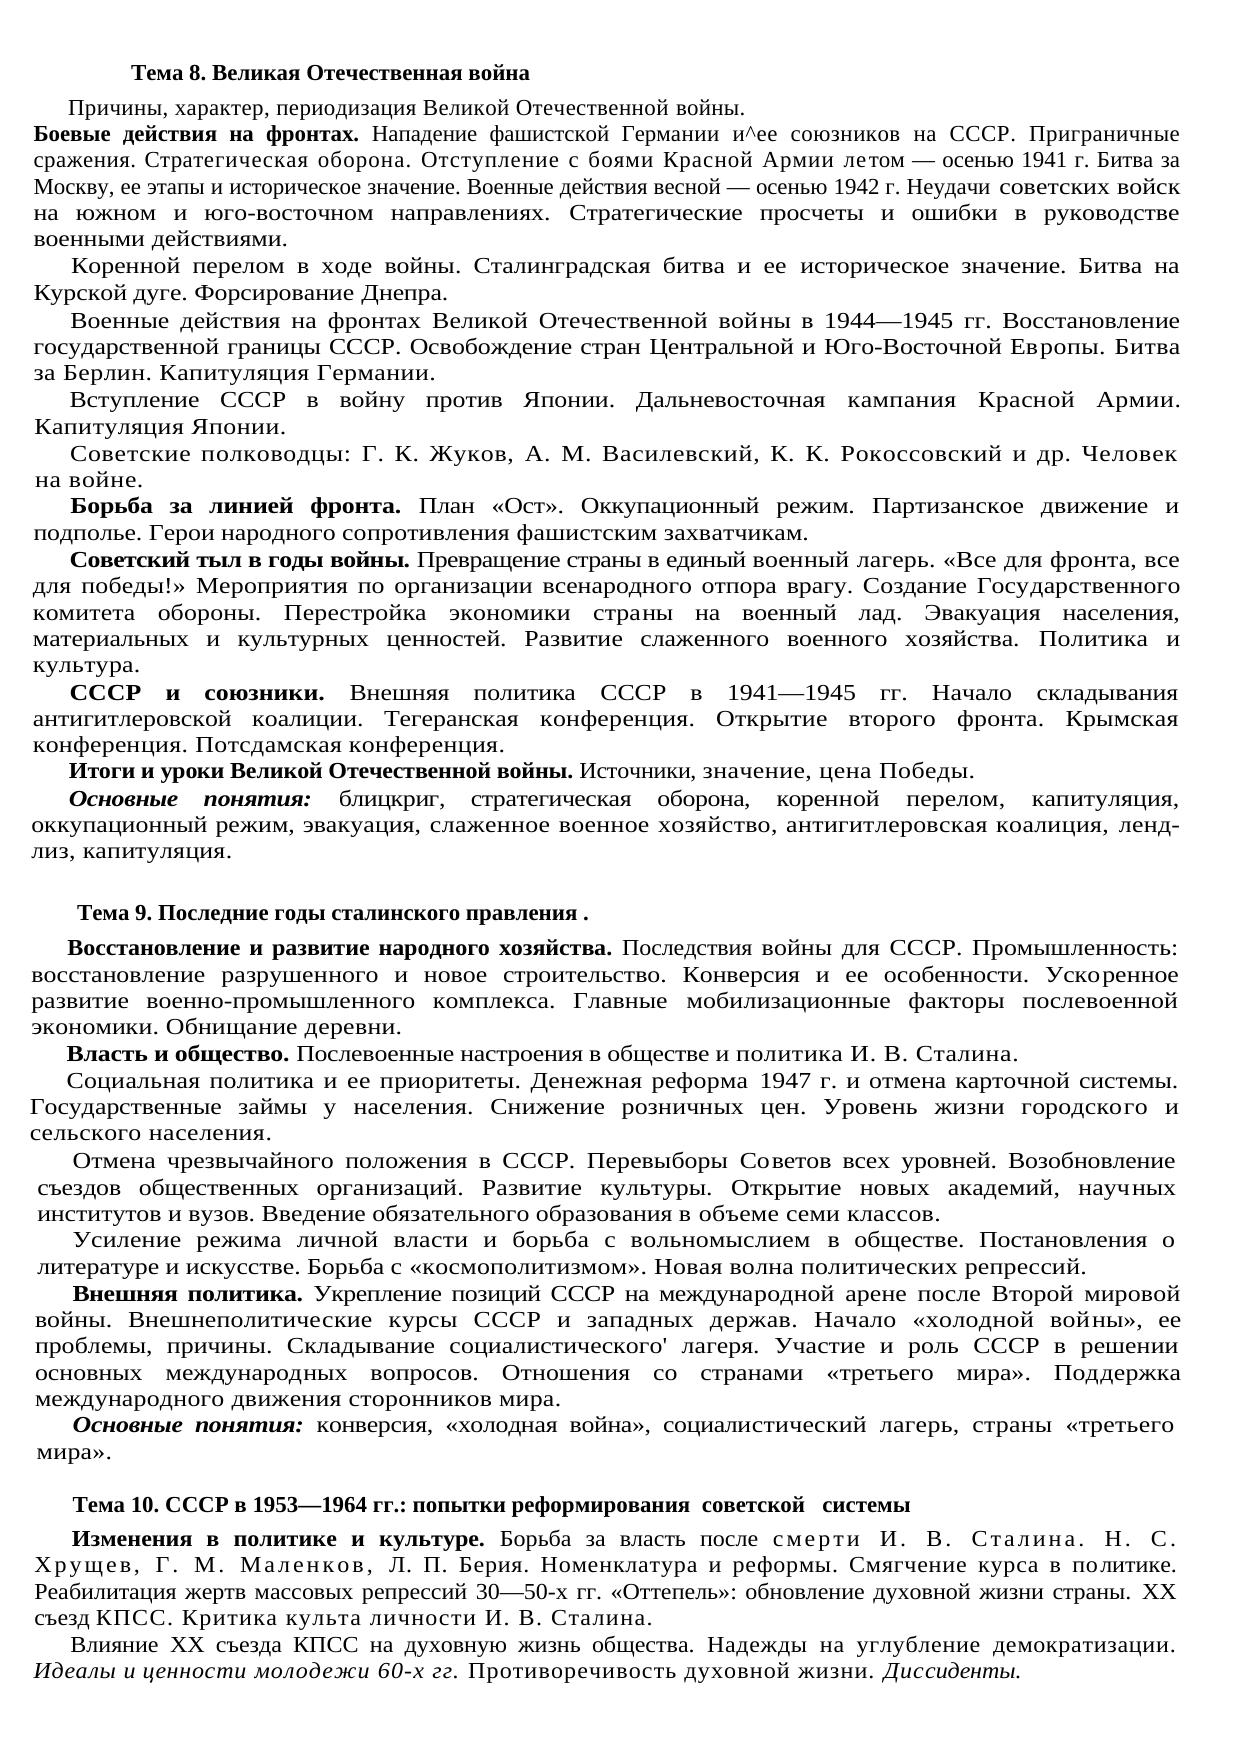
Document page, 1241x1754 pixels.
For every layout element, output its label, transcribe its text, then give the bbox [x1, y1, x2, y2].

text Итоги и уроки Великой Отечественной войны. Источники, значение, цена Победы. [32, 758, 1179, 784]
text СССР и союзники. Внешняя политика СССР в 1941—1945 гг. Начало складывания антигитлеровской коалиции. Тегеранская конференция. Открытие второго фронта. Крымская конференция. Потсдамская конференция. [33, 678, 1180, 758]
text Советские полководцы: Г. К. Жуков, А. М. Василевский, К. К. Рокоссовский и др. Человек на войне. [35, 440, 1180, 493]
text Власть и общество. Послевоенные настроения в обществе и политика И. В. Сталина. [30, 1040, 1178, 1067]
text Коренной перелом в ходе войны. Сталинградская битва и ее историческое значение. Битва на Курской дуге. Форсирование Днепра. [33, 252, 1180, 305]
text Социальная политика и ее приоритеты. Денежная реформа . и отмена карточной системы. Государственные займы у населения. Снижение розничных цен. Уровень жизни городского и сельского населения. [29, 1067, 1179, 1146]
text Боевые действия на фронтах. Нападение фашистской Германии и^ее союзников на СССР. Приграничные сражения. Стратегическая оборона. Отступление с боями Красной Армии летом — осенью . Битва за Москву, ее этапы и историческое значение. Военные действия весной — осенью . Неудачи советских войск на южном и юго-восточном направлениях. Стратегические просчеты и ошибки в руководстве военными действиями. [33, 120, 1180, 252]
text Внешняя политика. Укрепление позиций СССР на международной арене после Второй мировой войны. Внешнеполитические курсы СССР и западных держав. Начало «холодной войны», ее проблемы, причины. Складывание социалистического' лагеря. Участие и роль СССР в решении основных международных вопросов. Отношения со странами «третьего мира». Поддержка международного движения сторонников мира. [35, 1280, 1181, 1412]
text Основные понятия: блицкриг, стратегическая оборона, коренной перелом, капитуляция, оккупационный режим, эвакуация, слаженное военное хозяйство, антигитлеровская коалиция, ленд-лиз, капитуляция. [31, 785, 1180, 864]
text Тема 10. СССР в 1953—1964 гг.: попытки реформирования советской системы [36, 1491, 1175, 1517]
text Военные действия на фронтах Великой Отечественной войны в 1944—1945 гг. Восстановление государственной границы СССР. Освобождение стран Центральной и Юго-Восточной Европы. Битва за Берлин. Капитуляция Германии. [33, 307, 1180, 386]
text Тема 9. Последние годы сталинского правления . [77, 899, 1181, 925]
text Восстановление и развитие народного хозяйства. Последствия войны для СССР. Промышленность: восстановление разрушенного и новое строительство. Конверсия и ее особенности. Ускоренное развитие военно-промышленного комплекса. Главные мобилизационные факторы послевоенной экономики. Обнищание деревни. [31, 934, 1179, 1040]
text Тема 8. Великая Отечественная война [131, 59, 1181, 85]
text Влияние XX съезда КПСС на духовную жизнь общества. Надежды на углубление демократизации. Идеалы и ценности молодежи 60-х гг. Противоречивость духовной жизни. Диссиденты. [33, 1631, 1177, 1683]
text Причины, характер, периодизация Великой Отечественной войны. [31, 94, 1180, 120]
text Отмена чрезвычайного положения в СССР. Перевыборы Советов всех уровней. Возобновление съездов общественных организаций. Развитие культуры. Открытие новых академий, научных институтов и вузов. Введение обязательного образования в объеме семи классов. [37, 1147, 1176, 1226]
text Усиление режима личной власти и борьба с вольномыслием в обществе. Постановления о литературе и искусстве. Борьба с «космополитизмом». Новая волна политических репрессий. [37, 1226, 1175, 1279]
text Изменения в политике и культуре. Борьба за власть после смерти И. В. Сталина. Н. С. Хрущев, Г. М. Маленков, Л. П. Берия. Номенклатура и реформы. Смягчение курса в политике. Реабилитация жертв массовых репрессий 30—50-х гг. «Оттепель»: обновление духовной жизни страны. XX съезд КПСС. Критика культа личности И. В. Сталина. [34, 1525, 1177, 1631]
text Основные понятия: конверсия, «холодная война», социалистический лагерь, страны «третьего мира». [36, 1412, 1175, 1464]
text Борьба за линией фронта. План «Ост». Оккупационный режим. Партизанское движение и подполье. Герои народного сопротивления фашистским захватчикам. [33, 493, 1180, 545]
text Советский тыл в годы войны. Превращение страны в единый военный лагерь. «Все для фронта, все для победы!» Мероприятия по организации всенародного отпора врагу. Создание Государственного комитета обороны. Перестройка экономики страны на военный лад. Эвакуация населения, материальных и культурных ценностей. Развитие слаженного военного хозяйства. Политика и культура. [33, 546, 1180, 678]
text Вступление СССР в войну против Японии. Дальневосточная кампания Красной Армии. Капитуляция Японии. [34, 386, 1181, 439]
